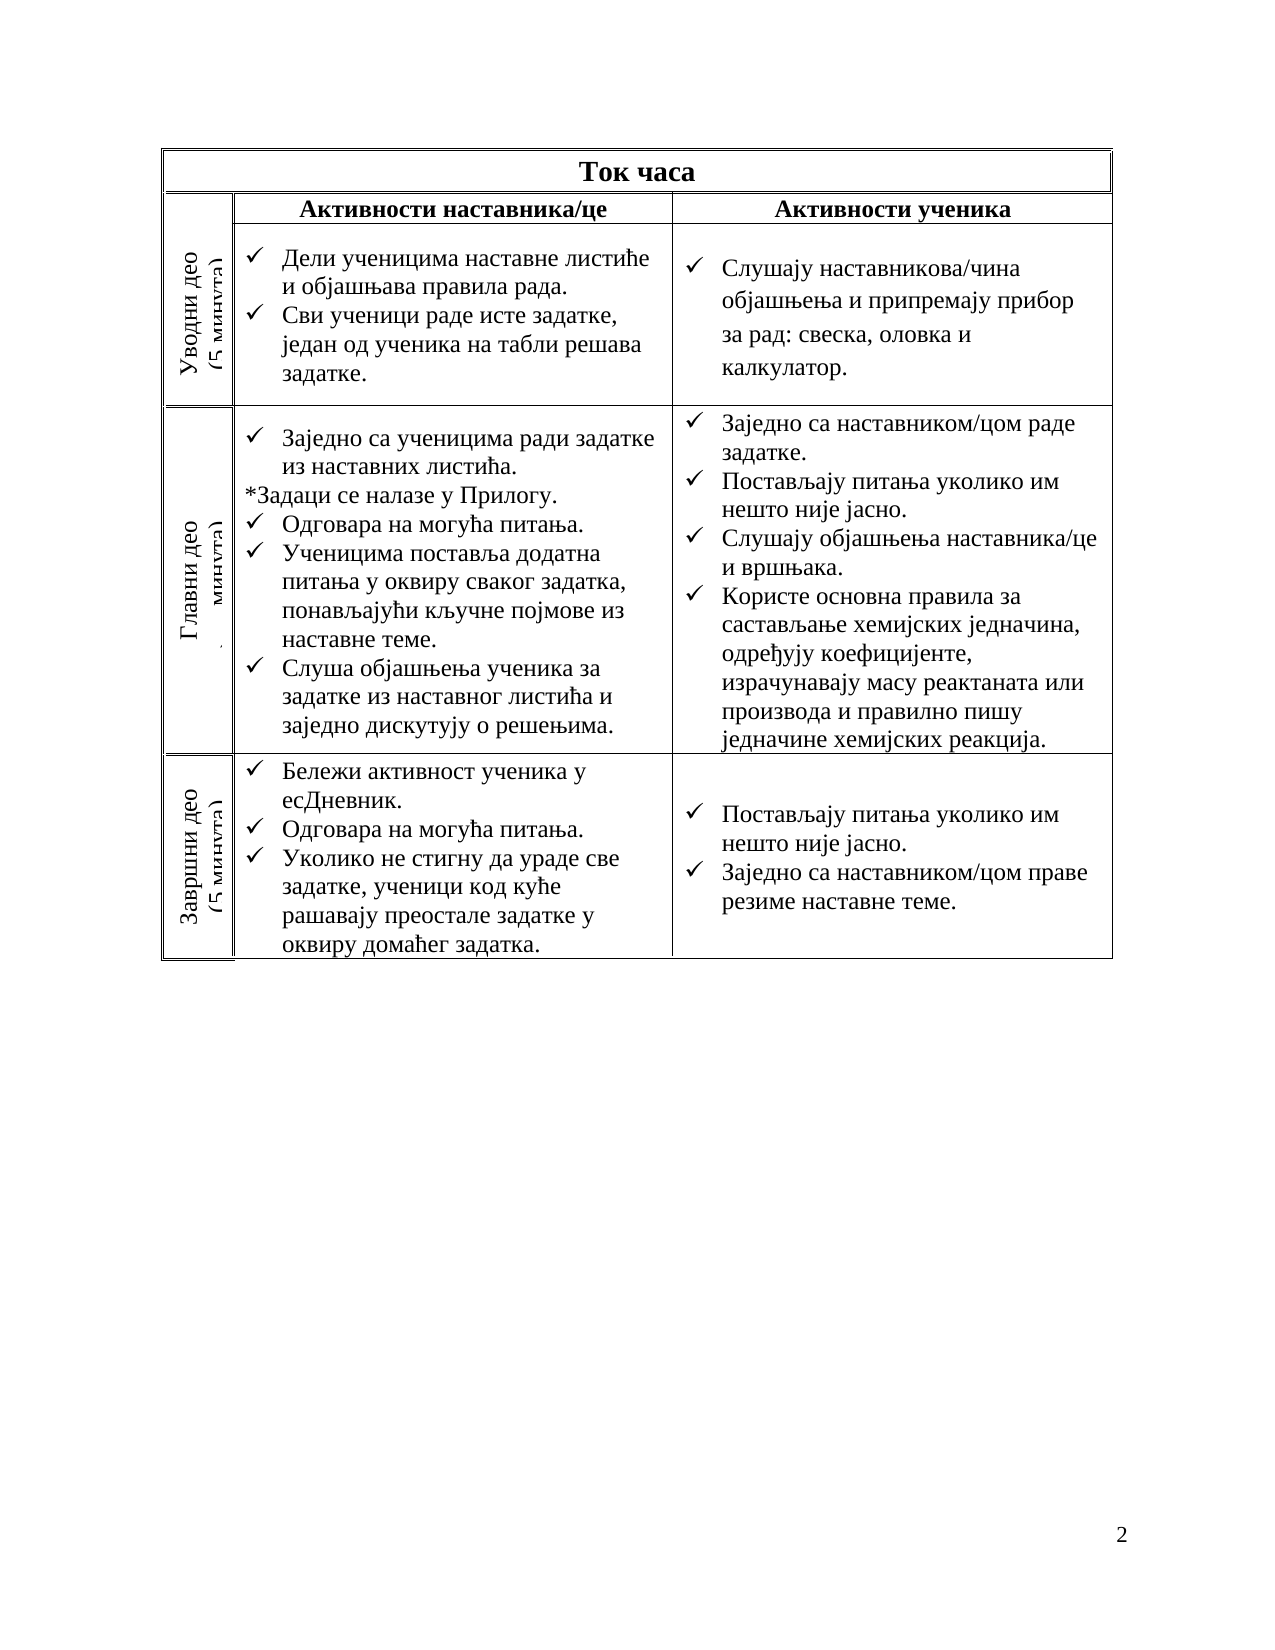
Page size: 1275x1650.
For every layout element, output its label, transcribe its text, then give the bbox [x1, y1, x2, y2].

table_cell [162, 191, 233, 223]
table_cell Заједно са ученицима ради задатке из наставних листића. *Задаци се налазе у Прилогу. Одговара на могућа питања. Ученицима поставља додатна питања у оквиру сваког задатка, понављајући кључне појмове из наставне теме. Слуша објашњења ученика за задатке из наставног листића и заједно дискутују о решењима. [235, 406, 672, 753]
table_cell Бележи активност ученика у есДневник. Одговара на могућа питања. Уколико не стигну да ураде све задатке, ученици код куће рашавају преостале задатке у оквиру домаћег задатка. [233, 754, 673, 958]
table_cell Главни део минута) [162, 405, 233, 753]
table_cell Завршни део (5 минута) [162, 753, 233, 958]
table_cell Активности наставника/це [235, 194, 672, 223]
table_cell Заједно са наставником/цом раде задатке. Постављају питања уколико им нешто није јасно. Слушају објашњења наставника/це и вршњака. Користе основна правила за састављање хемијских једначина, одређују коефицијенте, израчунавају масу реактаната или производа и правилно пишу једначине хемијских реакција. [673, 406, 1112, 753]
table_cell Слушају наставникова/чина објашњења и припремају прибор за рад: свеска, оловка и калкулатор. [673, 224, 1112, 405]
table_cell Дели ученицима наставне листиће и објашњава правила рада. Сви ученици раде исте задатке, један од ученика на табли решава задатке. [235, 224, 672, 405]
table_header Ток часа [164, 149, 1112, 191]
table_cell Уводни део (5 минута) [164, 223, 232, 405]
table_cell Постављају питања уколико им нешто није јасно. Заједно са наставником/цом праве резиме наставне теме. [673, 754, 1112, 958]
table_cell Активности ученика [673, 194, 1112, 223]
